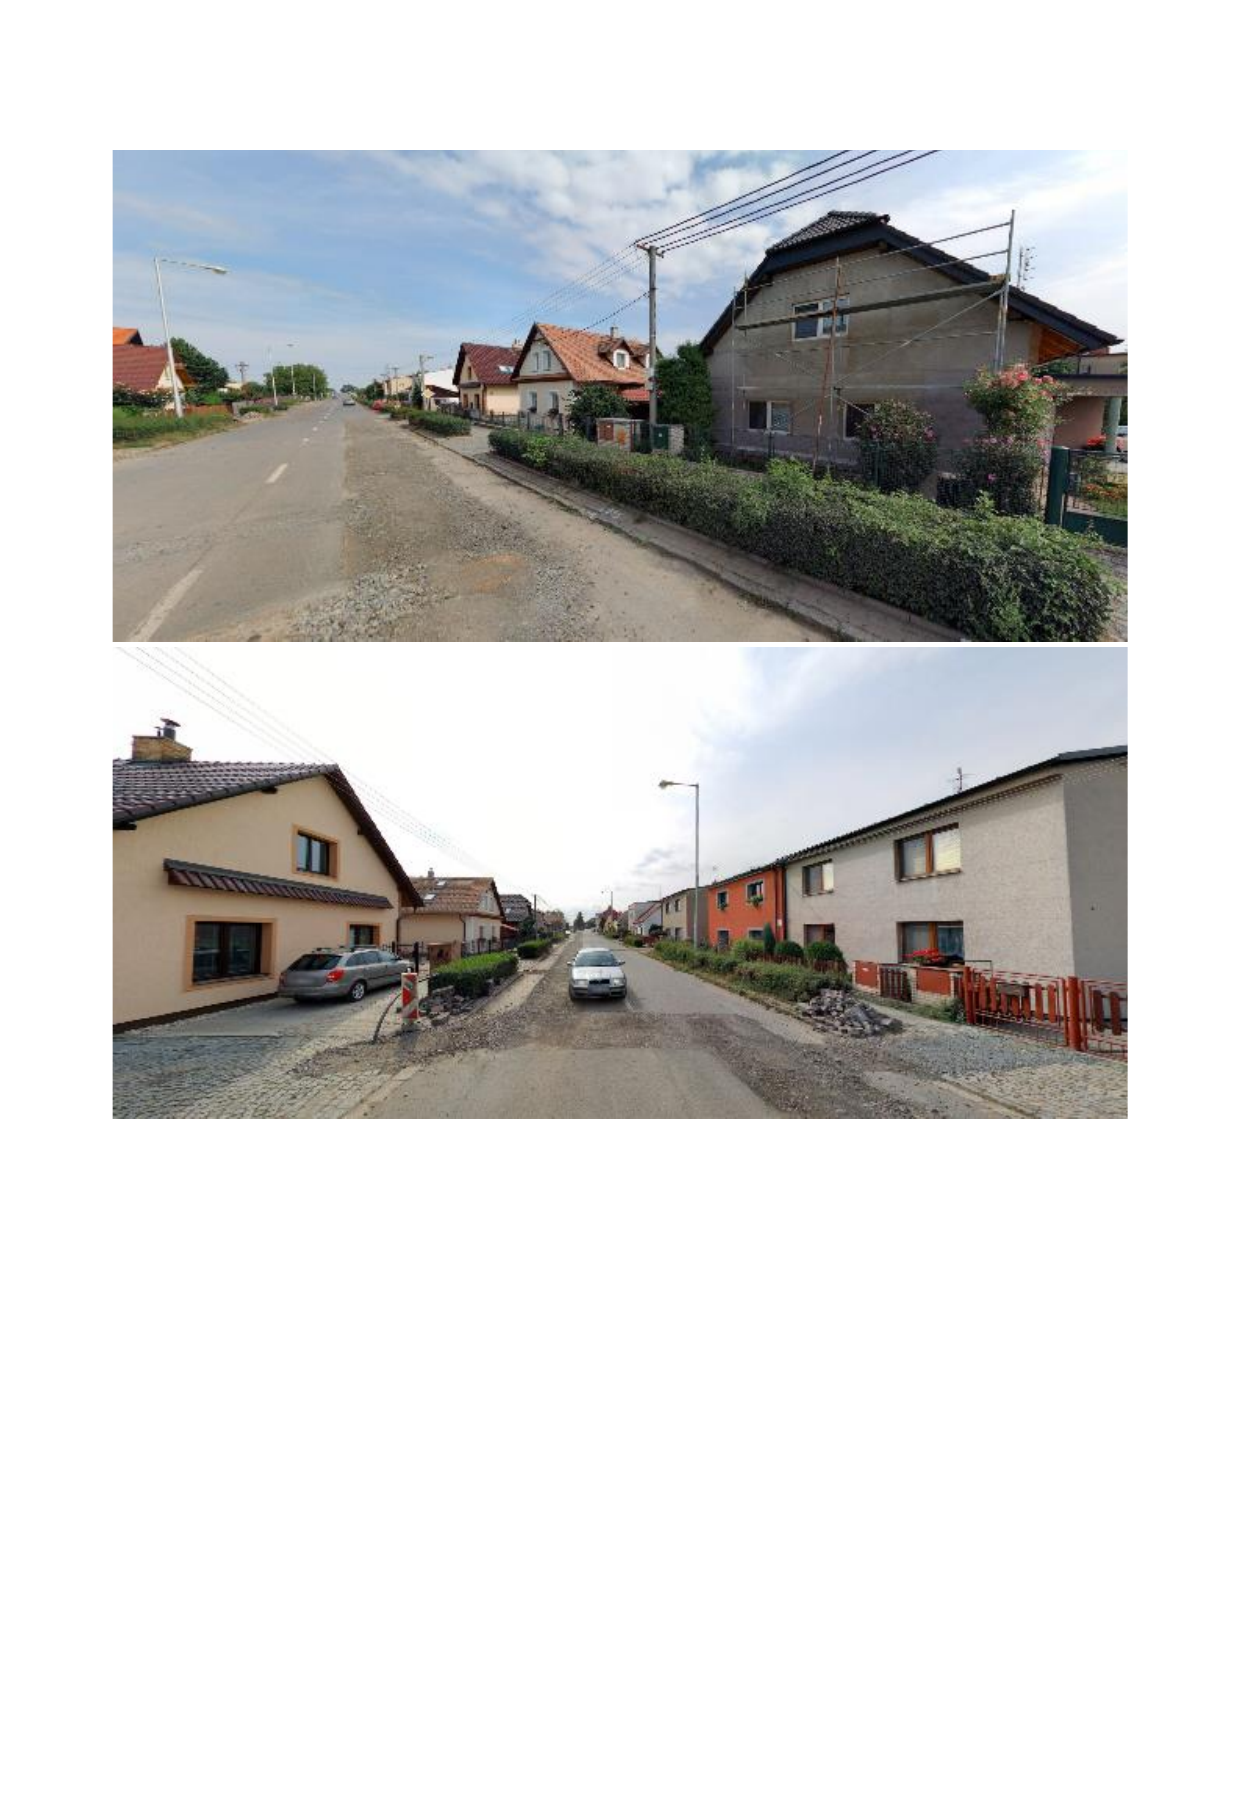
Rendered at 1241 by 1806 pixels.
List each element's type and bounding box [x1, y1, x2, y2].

picture [112, 647, 1128, 1119]
picture [112, 150, 1128, 642]
